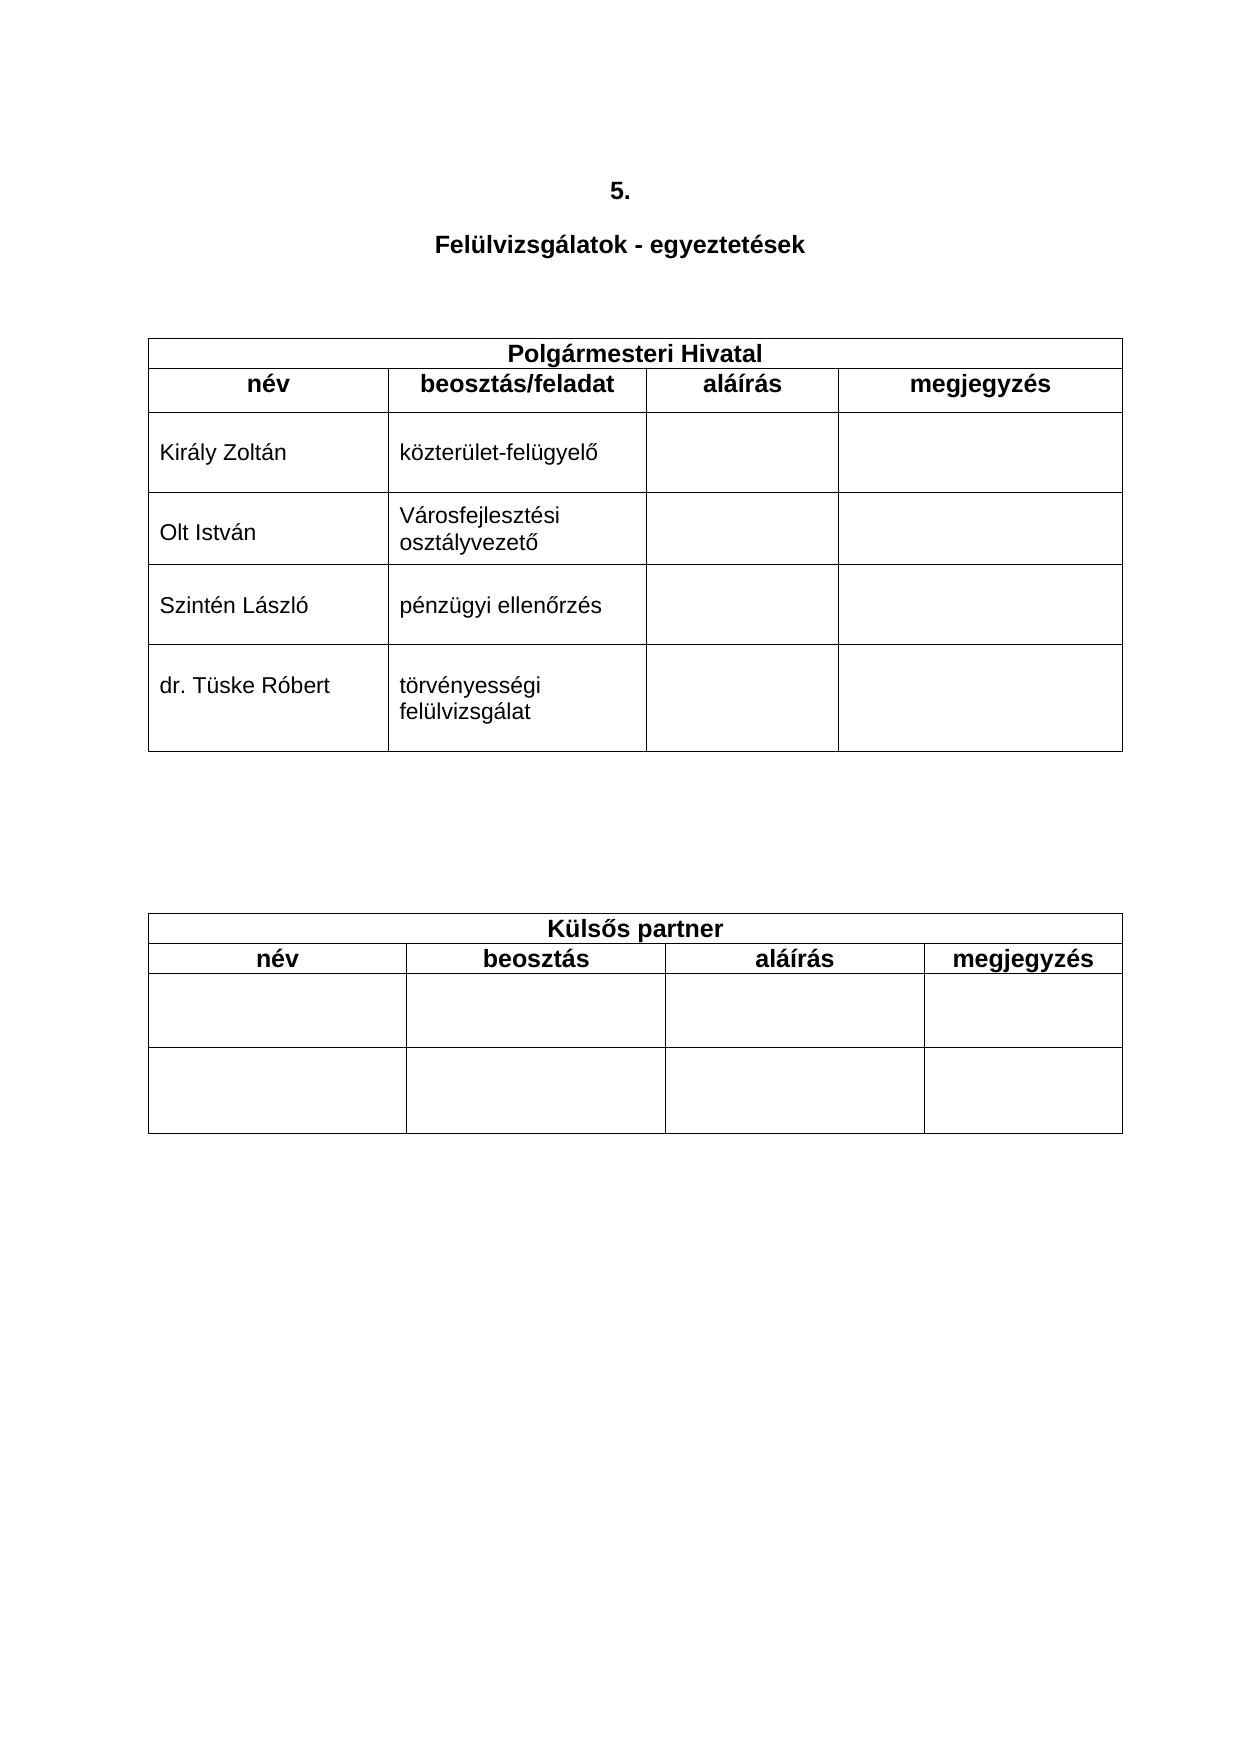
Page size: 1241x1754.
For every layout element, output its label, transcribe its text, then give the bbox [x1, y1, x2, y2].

table_cell pénzügyi ellenőrzés [389, 565, 646, 644]
table_cell [149, 1048, 406, 1133]
table_cell [839, 565, 1122, 644]
table_cell megjegyzés [839, 369, 1122, 412]
table_cell [666, 974, 924, 1047]
table_header Polgármesteri Hivatal [149, 339, 1122, 368]
table_cell [925, 974, 1122, 1047]
table_cell [647, 493, 838, 564]
table_cell [839, 645, 1122, 751]
table_cell [407, 1048, 665, 1133]
table_cell beosztás/feladat [389, 369, 646, 412]
table_cell dr. Tüske Róbert [149, 645, 388, 751]
table_cell név [149, 369, 388, 412]
table_cell [407, 974, 665, 1047]
table_cell [839, 493, 1122, 564]
table_cell Olt István [149, 493, 388, 564]
text Felülvizsgálatok - egyeztetések [148, 230, 1093, 259]
table_cell [647, 645, 838, 751]
table_cell közterület-felügyelő [389, 413, 646, 492]
table_cell [149, 974, 406, 1047]
table_cell [647, 565, 838, 644]
table_cell megjegyzés [925, 944, 1122, 973]
table_cell aláírás [666, 944, 924, 973]
table_cell [925, 1048, 1122, 1133]
table_cell [666, 1048, 924, 1133]
table_cell Városfejlesztési osztályvezető [389, 493, 646, 564]
table_cell [839, 413, 1122, 492]
table_cell név [149, 944, 406, 973]
table_cell Király Zoltán [149, 413, 388, 492]
text 5. [148, 176, 1093, 205]
table_cell [647, 413, 838, 492]
table_cell beosztás [407, 944, 665, 973]
table_cell törvényességi felülvizsgálat [389, 645, 646, 751]
table_cell Szintén László [149, 565, 388, 644]
table_cell aláírás [647, 369, 838, 412]
table_header Külsős partner [149, 914, 1122, 943]
